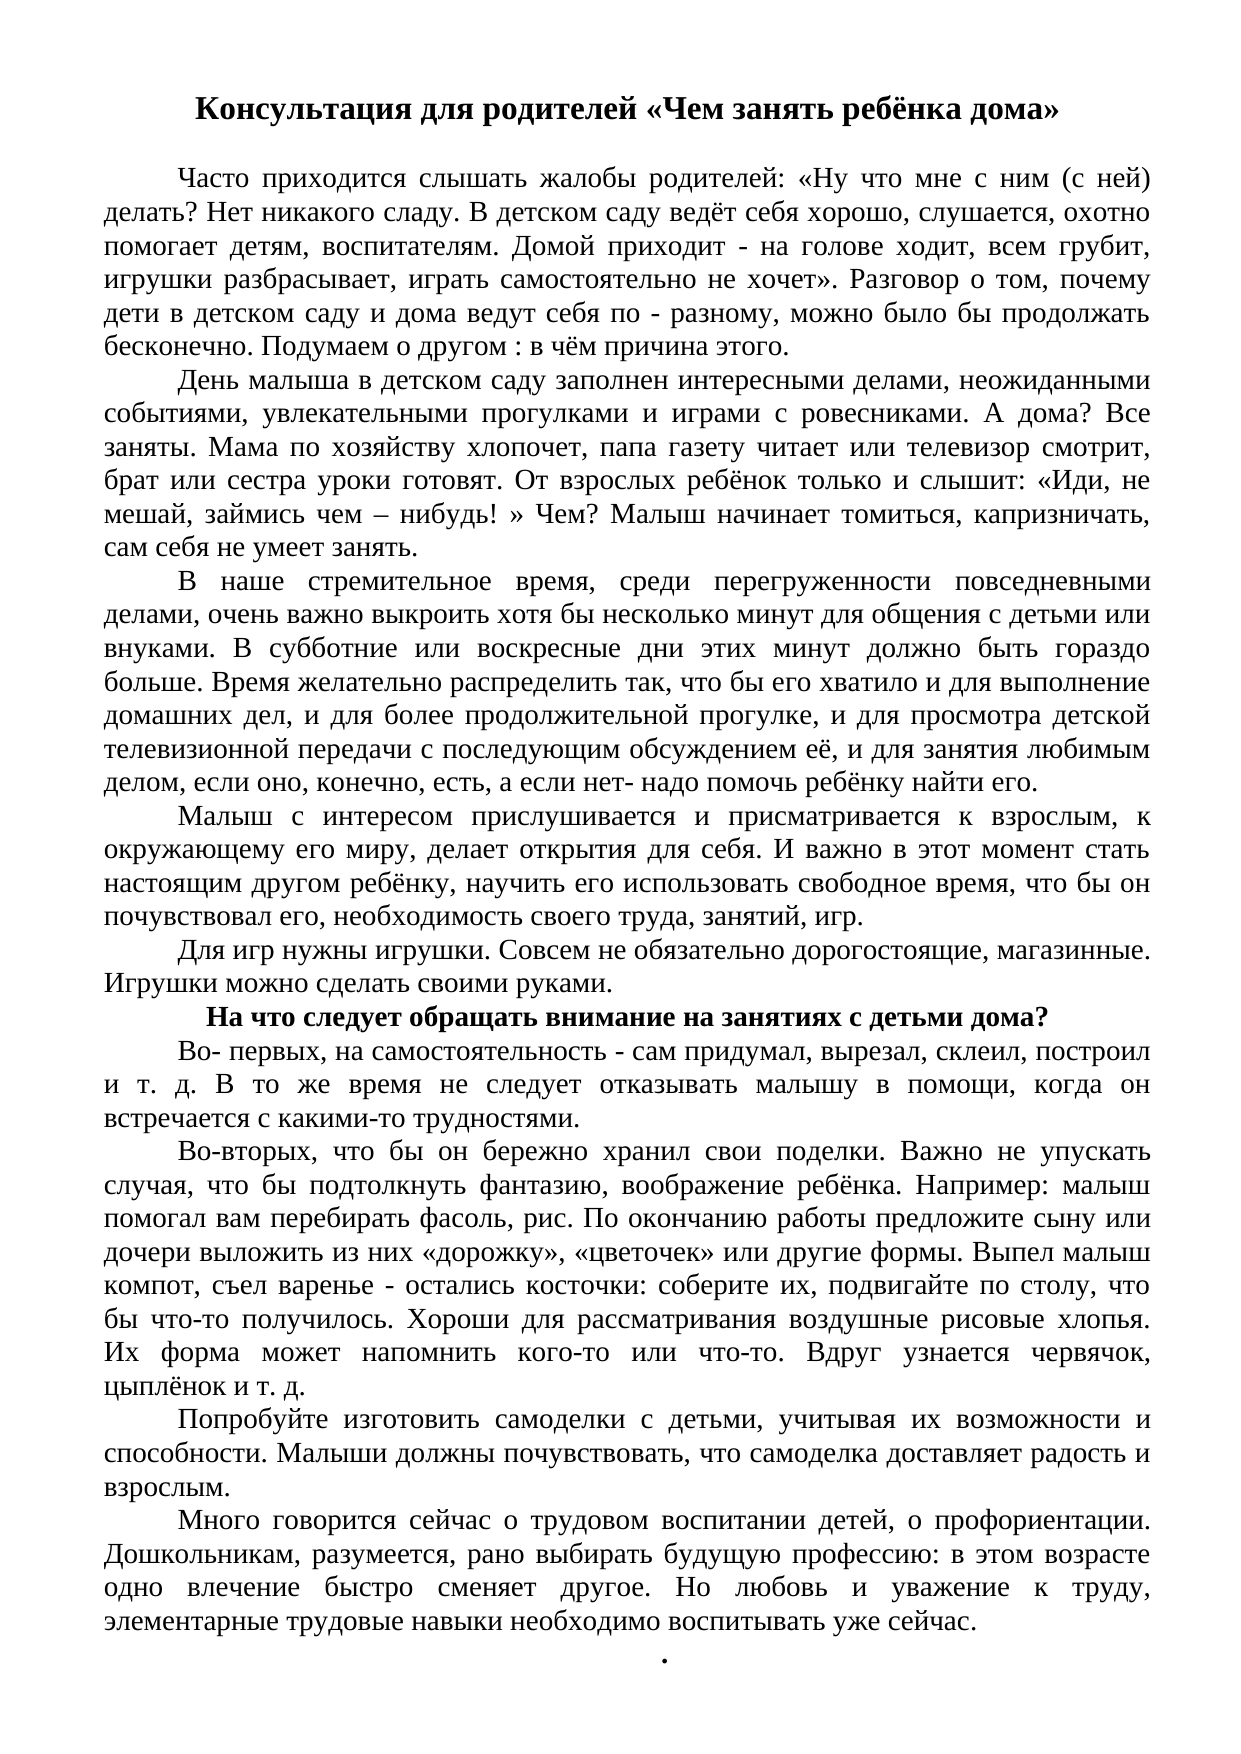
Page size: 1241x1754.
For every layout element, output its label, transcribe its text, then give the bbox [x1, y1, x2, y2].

text Во-вторых, что бы он бережно хранил свои поделки. Важно не упускать случая, что бы подтолкнуть фантазию, воображение ребёнка. Например: малыш помогал вам перебирать фасоль, рис. По окончанию работы предложите сыну или дочери выложить из них «дорожку», «цветочек» или другие формы. Выпел малыш компот, съел варенье - остались косточки: соберите их, подвигайте по столу, что бы что-то получилось. Хороши для рассматривания воздушные рисовые хлопья. Их форма может напомнить кого-то или что-то. Вдруг узнается червячок, цыплёнок и т. д. [103, 1133, 1152, 1402]
text . [103, 1636, 1152, 1670]
text Много говорится сейчас о трудовом воспитании детей, о профориентации. Дошкольникам, разумеется, рано выбирать будущую профессию: в этом возрасте одно влечение быстро сменяет другое. Но любовь и уважение к труду, элементарные трудовые навыки необходимо воспитывать уже сейчас. [103, 1502, 1152, 1636]
text Консультация для родителей «Чем занять ребёнка дома» [103, 89, 1152, 127]
text Во- первых, на самостоятельность - сам придумал, вырезал, склеил, построил и т. д. В то же время не следует отказывать малышу в помощи, когда он встречается с какими-то трудностями. [103, 1033, 1152, 1133]
text Часто приходится слышать жалобы родителей: «Ну что мне с ним (с ней) делать? Нет никакого сладу. В детском саду ведёт себя хорошо, слушается, охотно помогает детям, воспитателям. Домой приходит - на голове ходит, всем грубит, игрушки разбрасывает, играть самостоятельно не хочет». Разговор о том, почему дети в детском саду и дома ведут себя по - разному, можно было бы продолжать бесконечно. Подумаем о другом : в чём причина этого. [103, 161, 1152, 362]
text Попробуйте изготовить самоделки с детьми, учитывая их возможности и способности. Малыши должны почувствовать, что самоделка доставляет радость и взрослым. [103, 1402, 1152, 1502]
text Для игр нужны игрушки. Совсем не обязательно дорогостоящие, магазинные. Игрушки можно сделать своими руками. [103, 932, 1152, 999]
text День малыша в детском саду заполнен интересными делами, неожиданными событиями, увлекательными прогулками и играми с ровесниками. А дома? Все заняты. Мама по хозяйству хлопочет, папа газету читает или телевизор смотрит, брат или сестра уроки готовят. От взрослых ребёнок только и слышит: «Иди, не мешай, займись чем – нибудь! » Чем? Малыш начинает томиться, капризничать, сам себя не умеет занять. [103, 362, 1152, 563]
text На что следует обращать внимание на занятиях с детьми дома? [103, 999, 1152, 1033]
text Малыш с интересом прислушивается и присматривается к взрослым, к окружающему его миру, делает открытия для себя. И важно в этот момент стать настоящим другом ребёнку, научить его использовать свободное время, что бы он почувствовал его, необходимость своего труда, занятий, игр. [103, 798, 1152, 932]
text В наше стремительное время, среди перегруженности повседневными делами, очень важно выкроить хотя бы несколько минут для общения с детьми или внуками. В субботние или воскресные дни этих минут должно быть гораздо больше. Время желательно распределить так, что бы его хватило и для выполнение домашних дел, и для более продолжительной прогулке, и для просмотра детской телевизионной передачи с последующим обсуждением её, и для занятия любимым делом, если оно, конечно, есть, а если нет- надо помочь ребёнку найти его. [103, 563, 1152, 798]
